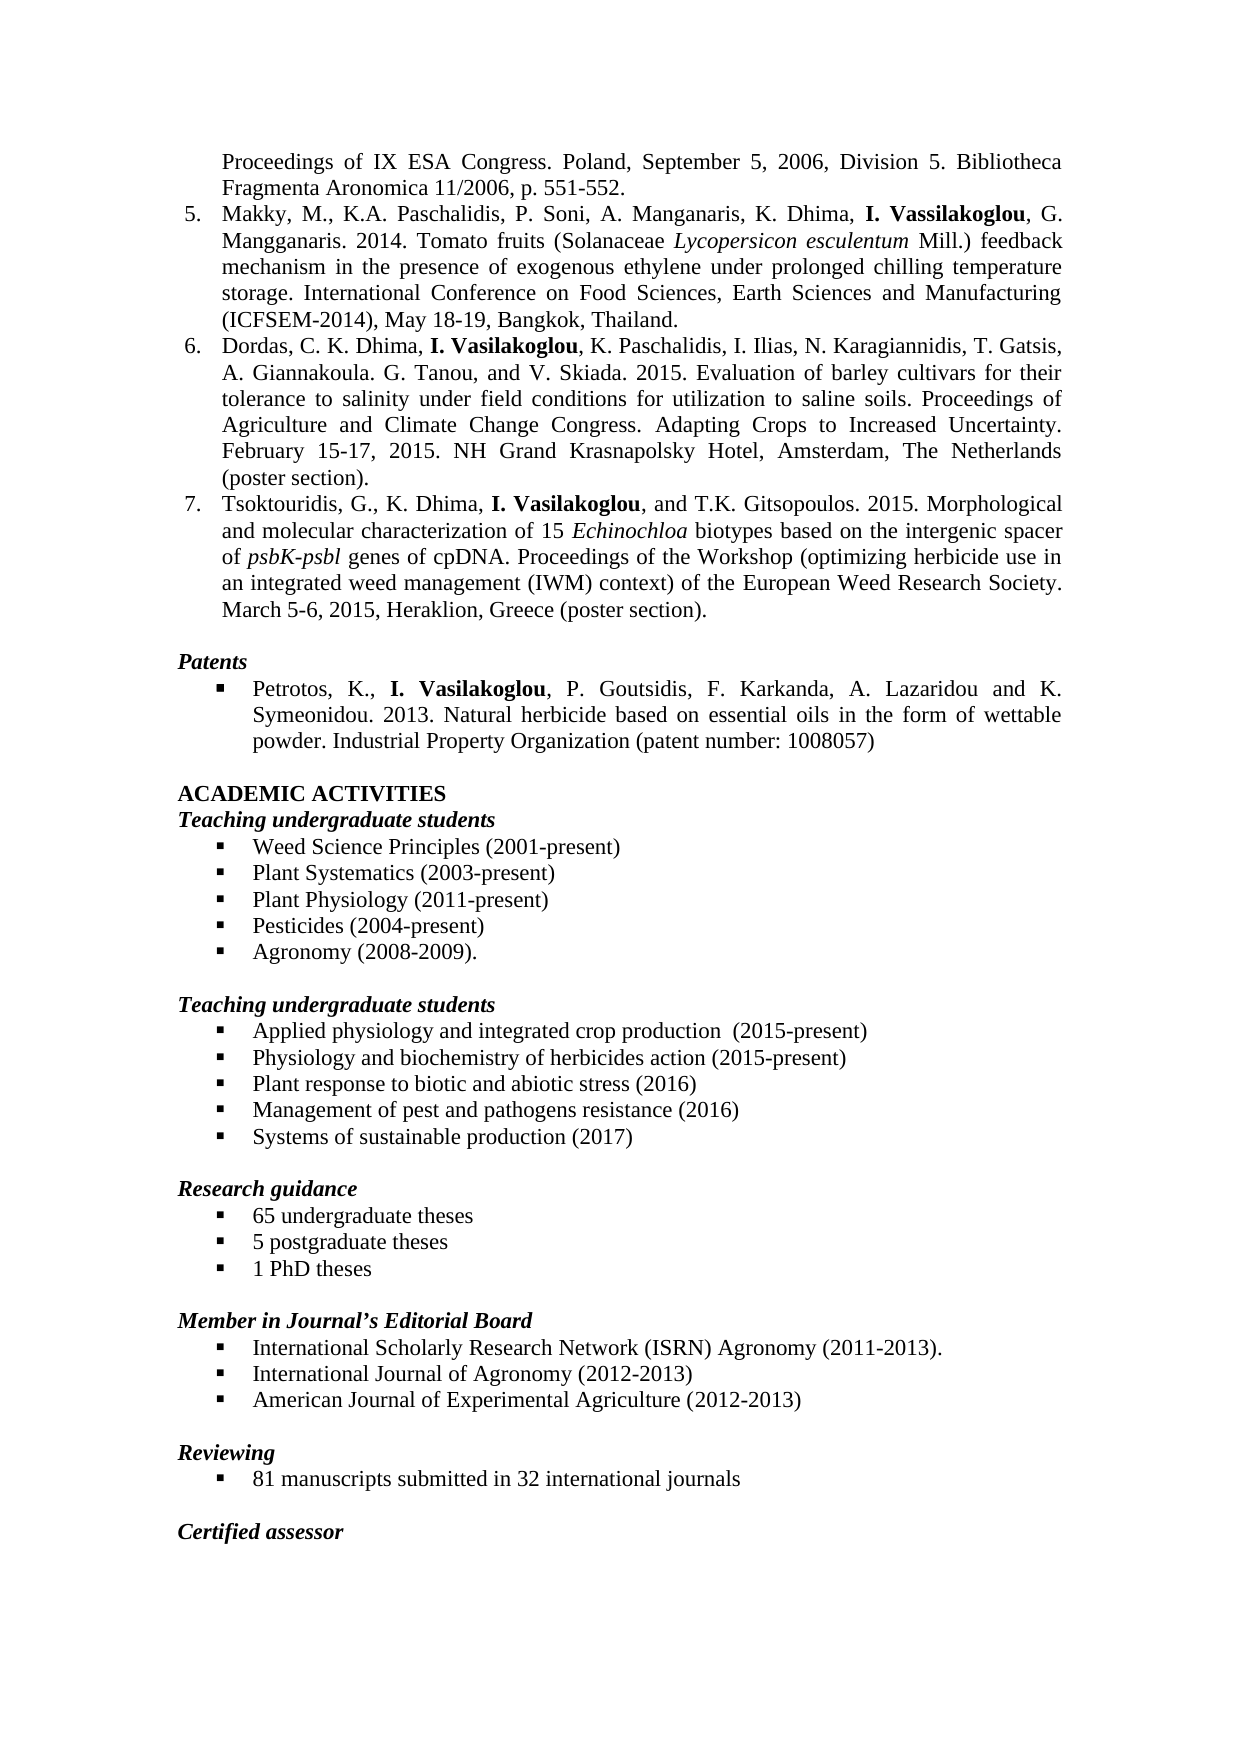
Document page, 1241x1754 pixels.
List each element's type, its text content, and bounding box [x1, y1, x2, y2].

text Research guidance [177, 1176, 1063, 1202]
list Weed Science Principles (2001-present) [215, 833, 1063, 859]
list International Scholarly Research Network (ISRN) Agronomy (2011-2013). [215, 1334, 1063, 1360]
list Plant Physiology (2011-present) [215, 886, 1063, 912]
list Plant response to biotic and abiotic stress (2016) [215, 1070, 1063, 1096]
list Management of pest and pathogens resistance (2016) [215, 1096, 1063, 1123]
text Certified assessor [177, 1518, 1063, 1544]
list 1 PhD theses [215, 1254, 1063, 1281]
subtitle ACADEMIC ACTIVITIES [177, 780, 1063, 807]
list 81 manuscripts submitted in 32 international journals [215, 1465, 1063, 1492]
text Teaching undergraduate students [177, 807, 1063, 833]
list Tsoktouridis, G., K. Dhima, I. Vasilakoglou, and T.K. Gitsopoulos. 2015. Morphological and molecular characterization of 15 Echinochloa biotypes based on the intergenic spacer of psbK-psbl genes of cpDNA. Proceedings of the Workshop (optimizing herbicide use in an integrated weed management (IWM) context) of the European Weed Research Society. March 5-6, 2015, Heraklion, Greece (poster section). [184, 490, 1063, 622]
text Reviewing [177, 1439, 1063, 1465]
text Teaching undergraduate students [177, 991, 1063, 1017]
list Agronomy (2008-2009). [215, 938, 1063, 965]
list Applied physiology and integrated crop production (2015-present) [215, 1017, 1063, 1044]
text Patents [177, 648, 1063, 675]
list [184, 148, 1063, 200]
list 65 undergraduate theses [215, 1202, 1063, 1228]
list Pesticides (2004-present) [215, 912, 1063, 938]
list Plant Systematics (2003-present) [215, 859, 1063, 886]
list Systems of sustainable production (2017) [215, 1123, 1063, 1149]
list Petrotos, K., I. Vasilakoglou, P. Goutsidis, F. Karkanda, A. Lazaridou and K. Symeonidou. 2013. Natural herbicide based on essential oils in the form of wettable powder. Industrial Property Organization (patent number: 1008057) [215, 675, 1063, 754]
list International Journal of Agronomy (2012-2013) [215, 1360, 1063, 1386]
list Dordas, C. K. Dhima, I. Vasilakoglou, K. Paschalidis, I. Ilias, N. Karagiannidis, T. Gatsis, A. Giannakoula. G. Tanou, and V. Skiada. 2015. Evaluation of barley cultivars for their tolerance to salinity under field conditions for utilization to saline soils. Proceedings of Agriculture and Climate Change Congress. Adapting Crops to Increased Uncertainty. February 15-17, 2015. NH Grand Krasnapolsky Hotel, Amsterdam, The Netherlands (poster section). [184, 332, 1063, 490]
list Makky, M., K.A. Paschalidis, P. Soni, A. Manganaris, K. Dhima, I. Vassilakoglou, G. Mangganaris. 2014. Tomato fruits (Solanaceae Lycopersicon esculentum Mill.) feedback mechanism in the presence of exogenous ethylene under prolonged chilling temperature storage. International Conference on Food Sciences, Earth Sciences and Manufacturing (ICFSEM-2014), May 18-19, Bangkok, Thailand. [184, 200, 1063, 332]
list 5 postgraduate theses [215, 1228, 1063, 1254]
list Physiology and biochemistry of herbicides action (2015-present) [215, 1044, 1063, 1070]
text Member in Journal’s Editorial Board [177, 1307, 1063, 1334]
list American Journal of Experimental Agriculture (2012-2013) [215, 1386, 1063, 1413]
